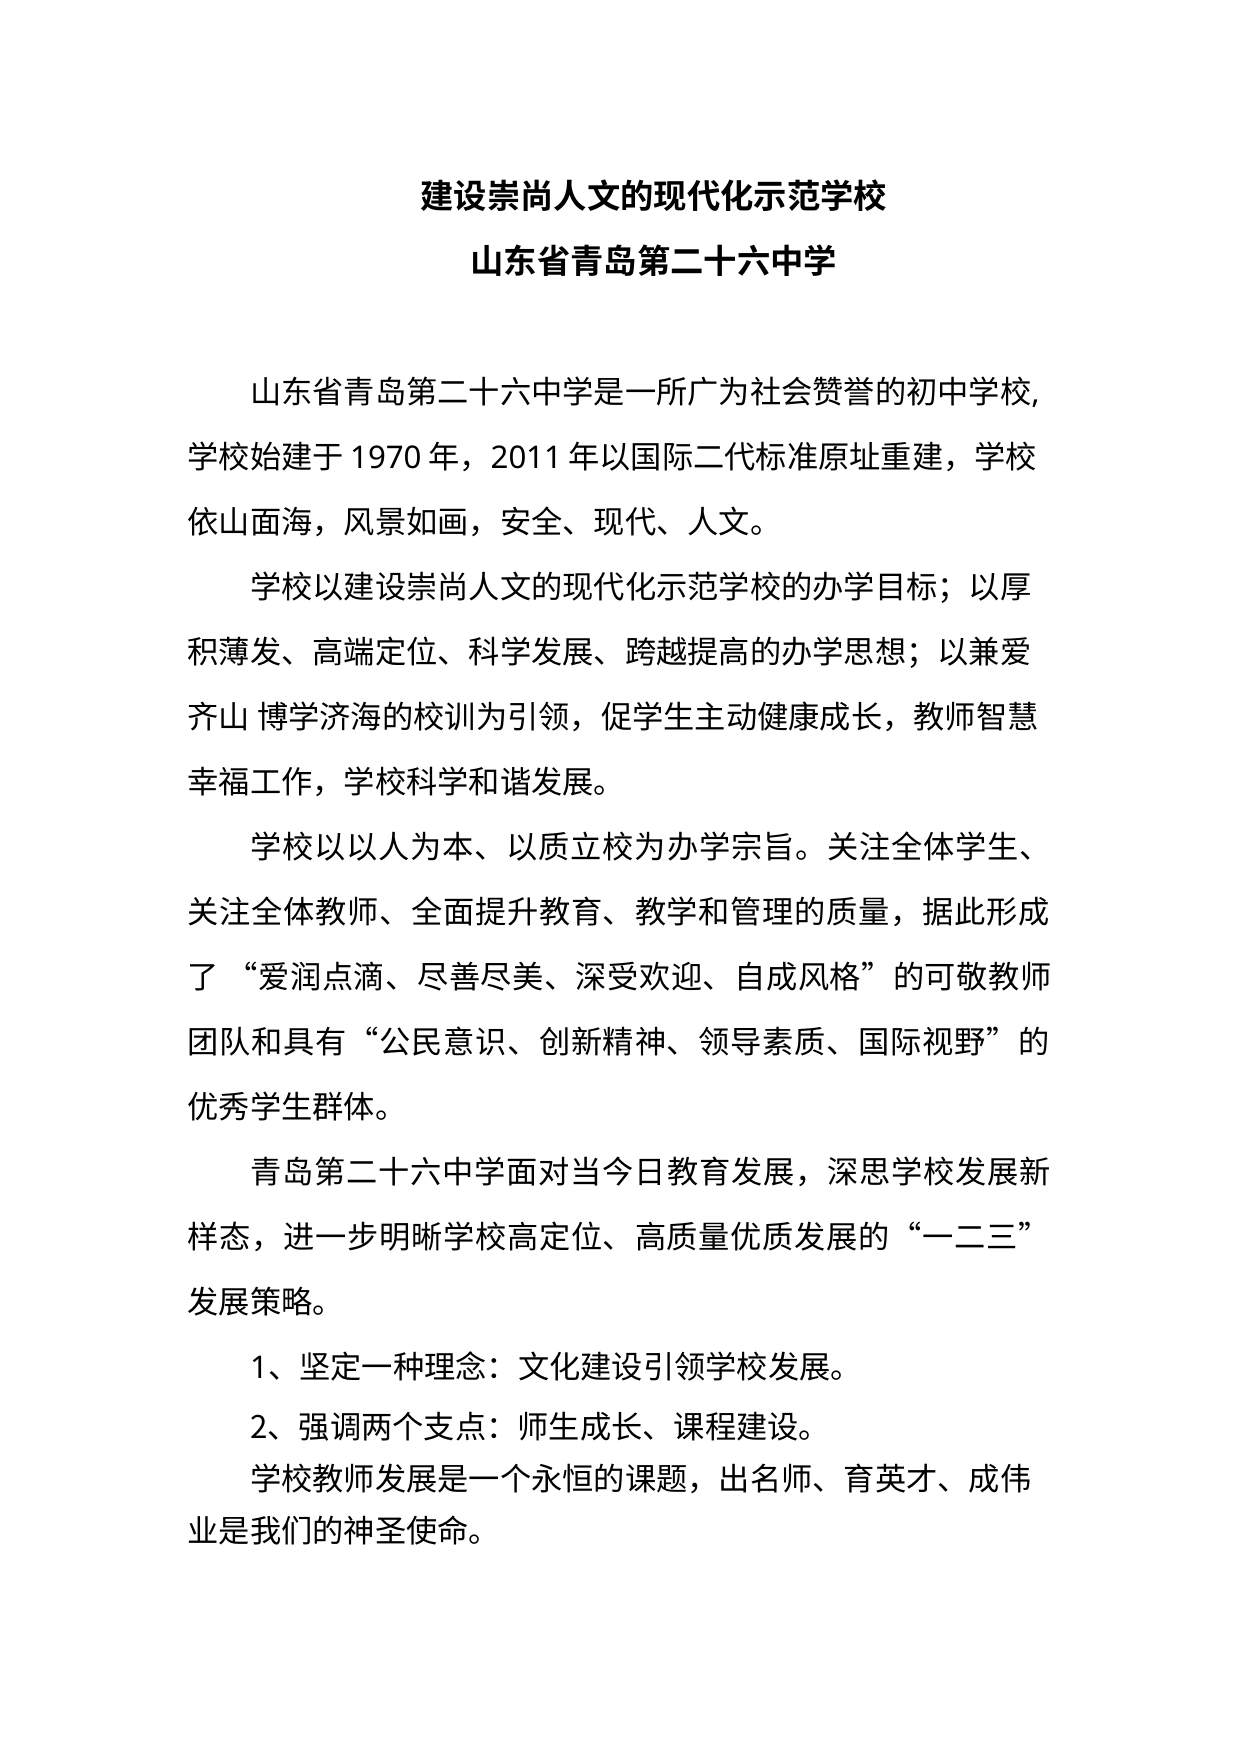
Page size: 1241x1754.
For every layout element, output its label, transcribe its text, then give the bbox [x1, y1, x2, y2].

text 学校以建设崇尚人文的现代化示范学校的办学目标；以厚积薄发、高端定位、科学发展、跨越提高的办学思想；以兼爱齐山 博学济海的校训为引领，促学生主动健康成长，教师智慧幸福工作，学校科学和谐发展。 [187, 552, 1053, 812]
text 山东省青岛第二十六中学 [187, 227, 1053, 292]
text 山东省青岛第二十六中学是一所广为社会赞誉的初中学校,学校始建于1970年，2011年以国际二代标准原址重建，学校依山面海，风景如画，安全、现代、人文。 [187, 357, 1053, 552]
list 青岛第二十六中学面对当今日教育发展，深思学校发展新样态，进一步明晰学校高定位、高质量优质发展的“一二三”发展策略。 [187, 1137, 1053, 1332]
text 建设崇尚人文的现代化示范学校 [187, 162, 1053, 227]
list 学校以以人为本、以质立校为办学宗旨。关注全体学生、关注全体教师、全面提升教育、教学和管理的质量，据此形成了 “爱润点滴、尽善尽美、深受欢迎、自成风格”的可敬教师团队和具有“公民意识、创新精神、领导素质、国际视野”的优秀学生群体。 [187, 812, 1053, 1137]
text 2、强调两个支点：师生成长、课程建设。 [187, 1397, 1053, 1449]
text 学校教师发展是一个永恒的课题，出名师、育英才、成伟业是我们的神圣使命。 [187, 1449, 1053, 1553]
list 1、坚定一种理念：文化建设引领学校发展。 [187, 1332, 1053, 1397]
